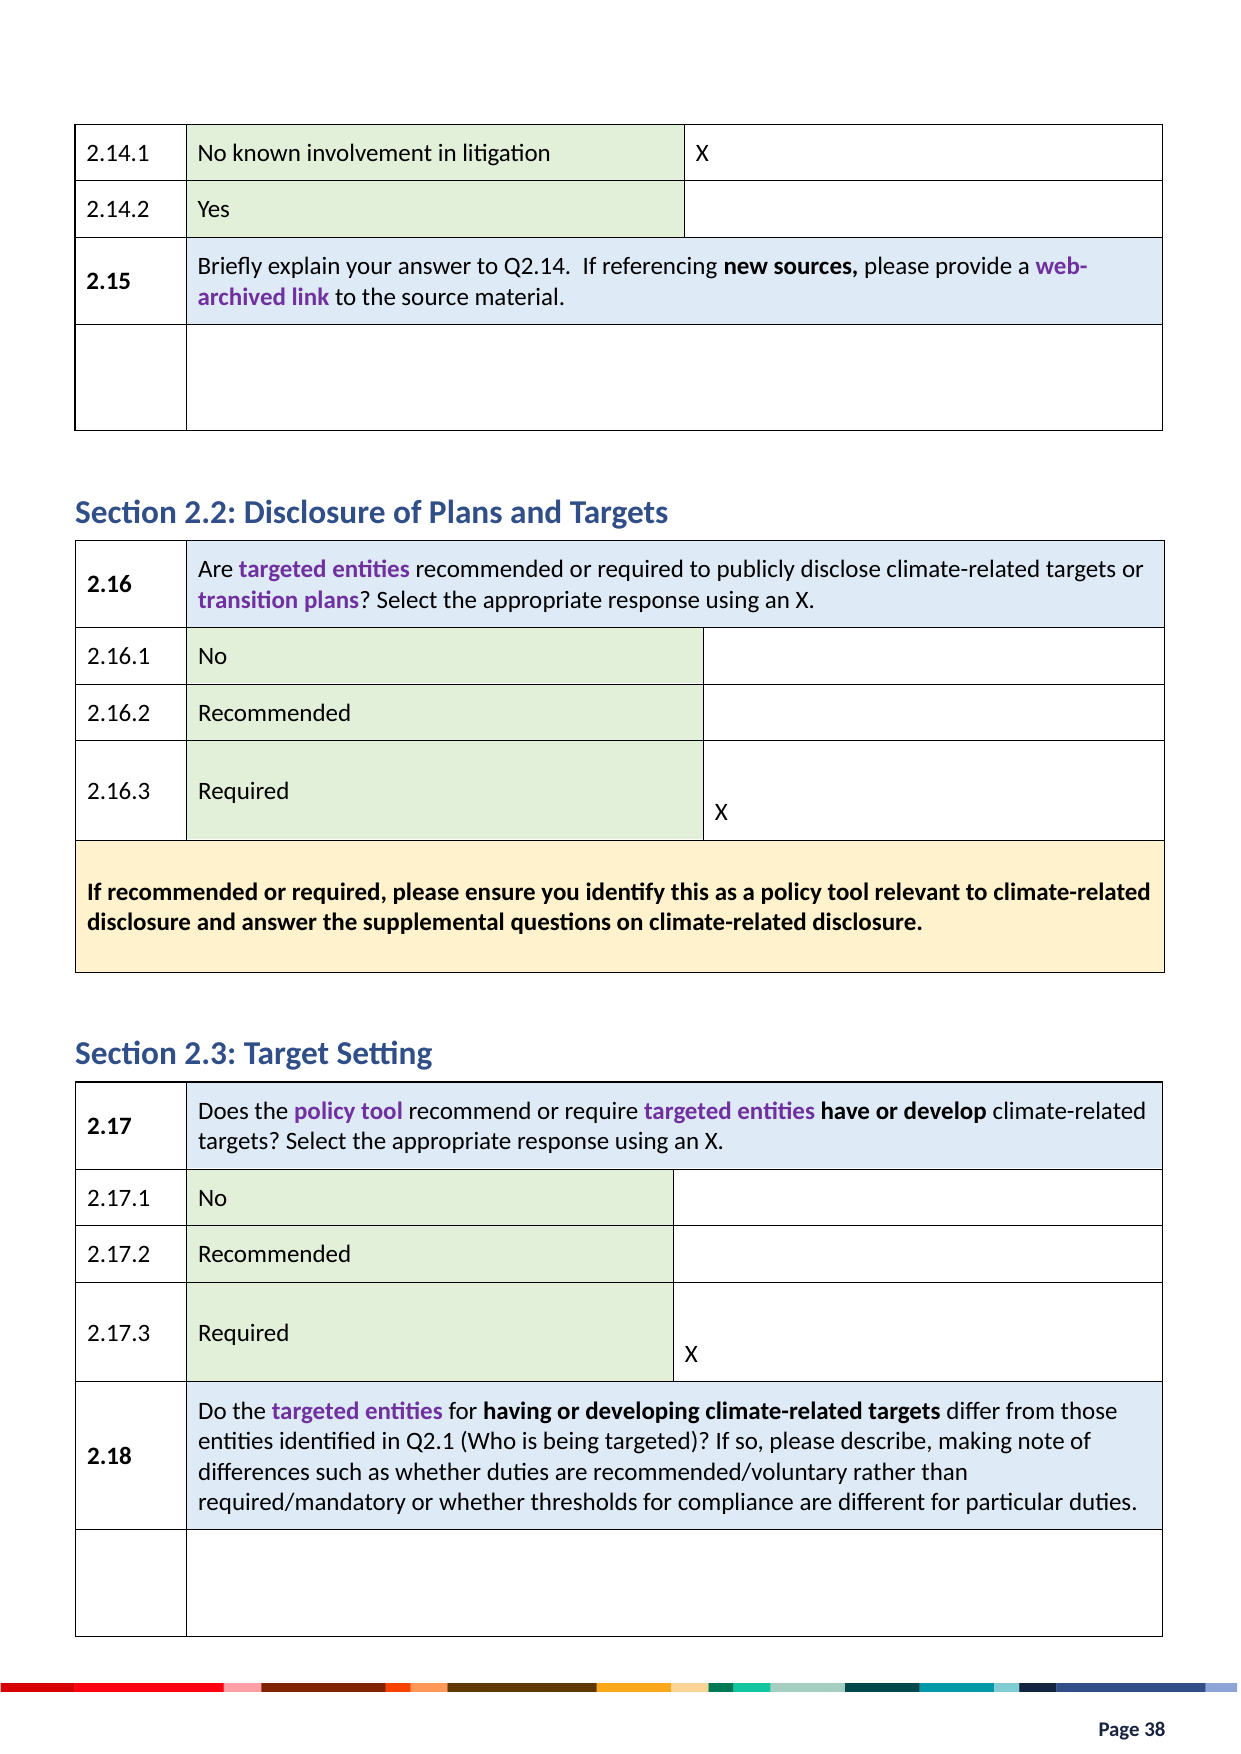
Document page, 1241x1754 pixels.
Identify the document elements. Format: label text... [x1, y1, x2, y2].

table_cell X [685, 125, 1162, 180]
table_cell If recommended or required, please ensure you identify this as a policy tool relevant to climate-related disclosure and answer the supplemental questions on climate-related disclosure. [76, 841, 1164, 972]
table_header Are targeted entities recommended or required to publicly disclose climate-related targets or transition plans? Select the appropriate response using an X. [187, 541, 1164, 627]
table_cell Briefly explain your answer to Q2.14. If referencing new sources, please provide a web-archived link to the source material. [187, 238, 1162, 324]
table_header 2.16 [76, 541, 186, 627]
table_cell Recommended [187, 685, 703, 740]
table_cell Do the targeted entities for having or developing climate-related targets differ from those entities identified in Q2.1 (Who is being targeted)? If so, please describe, making note of differences such as whether duties are recommended/voluntary rather than required/mandatory or whether thresholds for compliance are different for particular duties. [187, 1382, 1162, 1529]
table_cell Required [187, 741, 703, 839]
table_header Does the policy tool recommend or require targeted entities have or develop climate-related targets? Select the appropriate response using an X. [187, 1083, 1162, 1168]
table_cell 2.16.3 [76, 741, 186, 839]
table_cell Yes [187, 181, 684, 237]
table_cell 2.14.2 [76, 181, 186, 237]
table_cell [76, 1530, 186, 1636]
table_cell No known involvement in litigation [187, 125, 684, 180]
table_cell [187, 1530, 1162, 1636]
table_cell 2.16.1 [76, 628, 186, 683]
table_cell [685, 181, 1162, 237]
subtitle Section 2.3: Target Setting [75, 1032, 1165, 1073]
table_cell Recommended [187, 1226, 673, 1282]
table_cell 2.17.1 [76, 1170, 186, 1225]
subtitle Section 2.2: Disclosure of Plans and Targets [75, 491, 1165, 531]
table_cell X [674, 1283, 1162, 1381]
table_cell [76, 325, 186, 430]
table_cell No [187, 1170, 673, 1225]
table_cell [187, 325, 1162, 430]
table_cell Required [187, 1283, 673, 1381]
table_cell 2.17.2 [76, 1226, 186, 1282]
table_cell [704, 628, 1164, 683]
table_cell 2.16.2 [76, 685, 186, 740]
table_cell 2.14.1 [76, 125, 186, 180]
table_cell [704, 685, 1164, 740]
table_cell 2.17.3 [76, 1283, 186, 1381]
table_cell [674, 1226, 1162, 1282]
table_cell No [187, 628, 703, 683]
table_header 2.17 [76, 1083, 186, 1168]
picture [0, 1683, 1236, 1692]
table_cell X [704, 741, 1164, 839]
table_cell 2.18 [76, 1382, 186, 1529]
table_cell 2.15 [76, 238, 186, 324]
table_cell [674, 1170, 1162, 1225]
